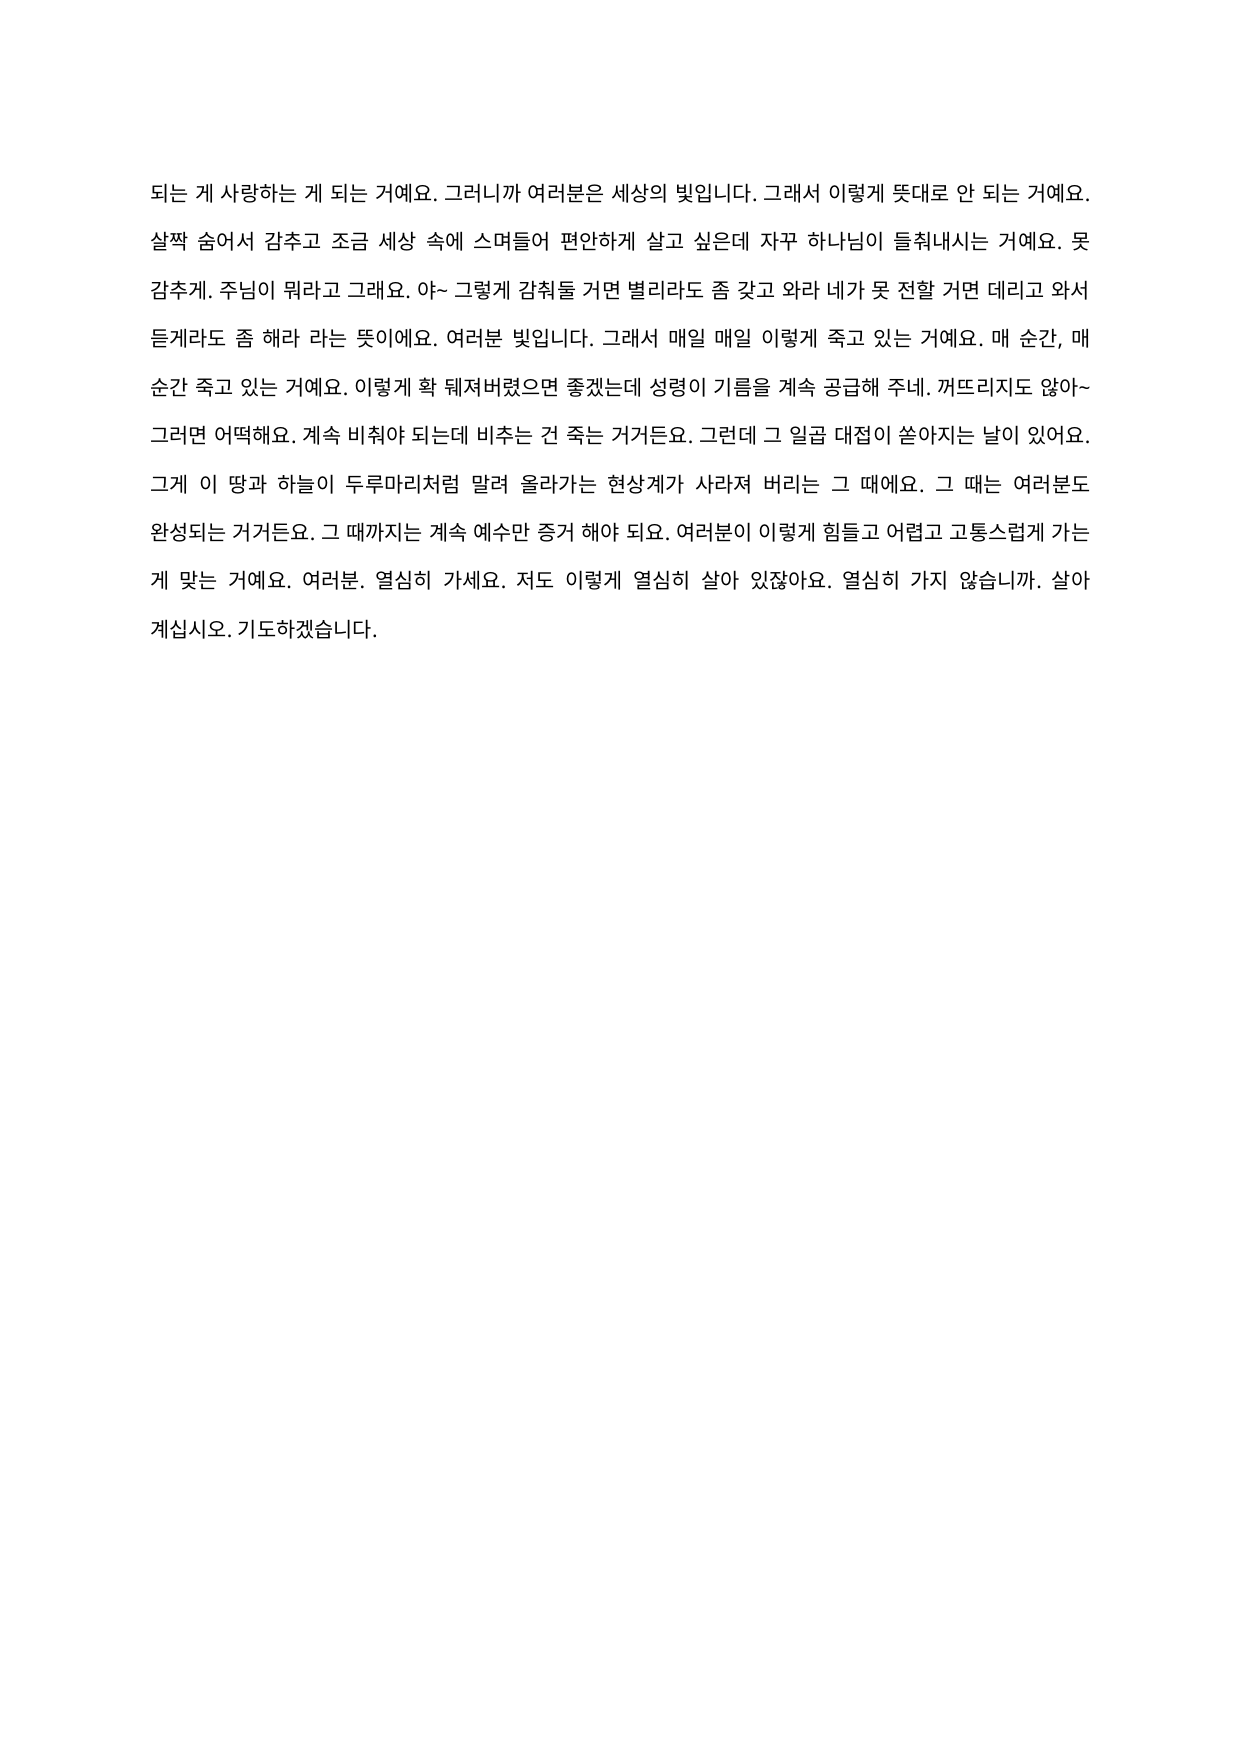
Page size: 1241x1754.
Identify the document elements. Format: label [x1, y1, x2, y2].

text [150, 177, 1090, 643]
